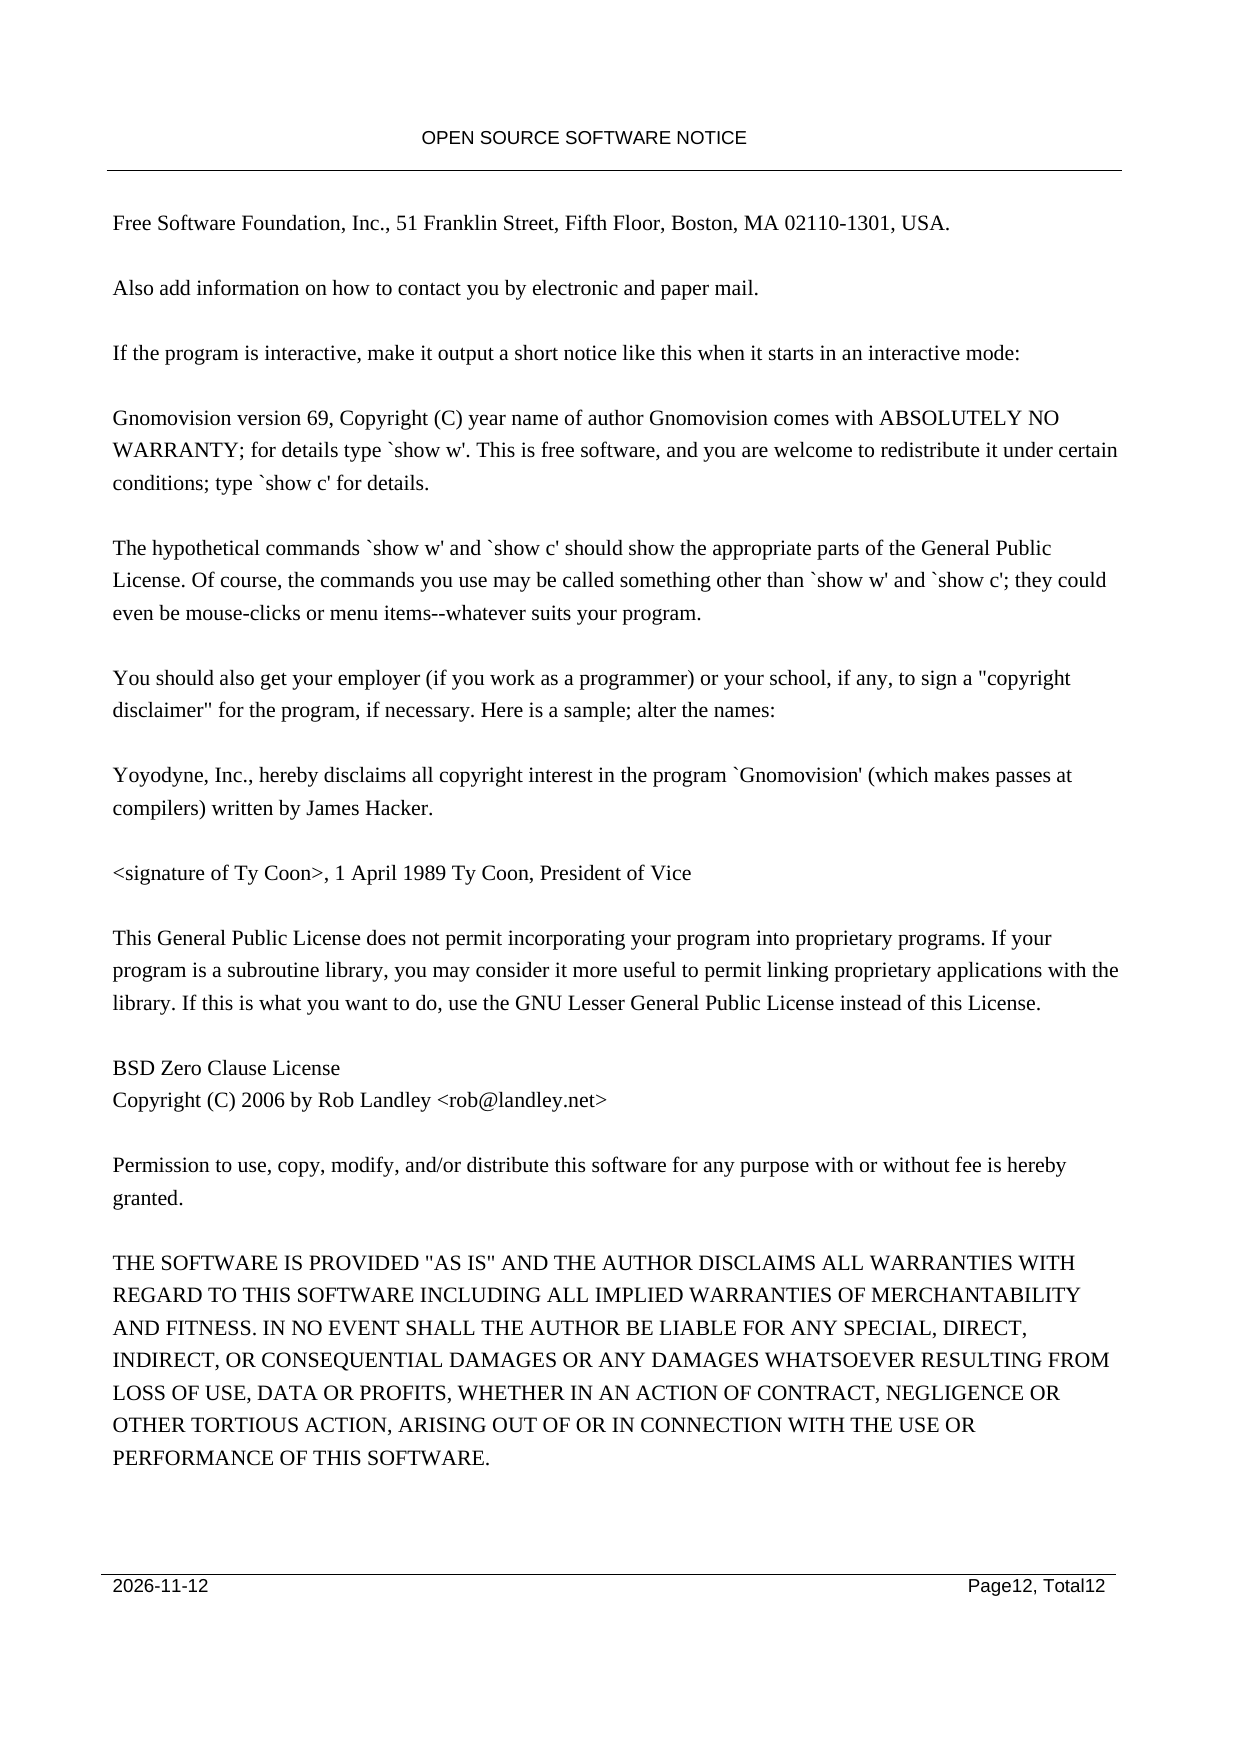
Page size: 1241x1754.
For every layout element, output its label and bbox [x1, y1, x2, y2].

text [112, 206, 1128, 1506]
